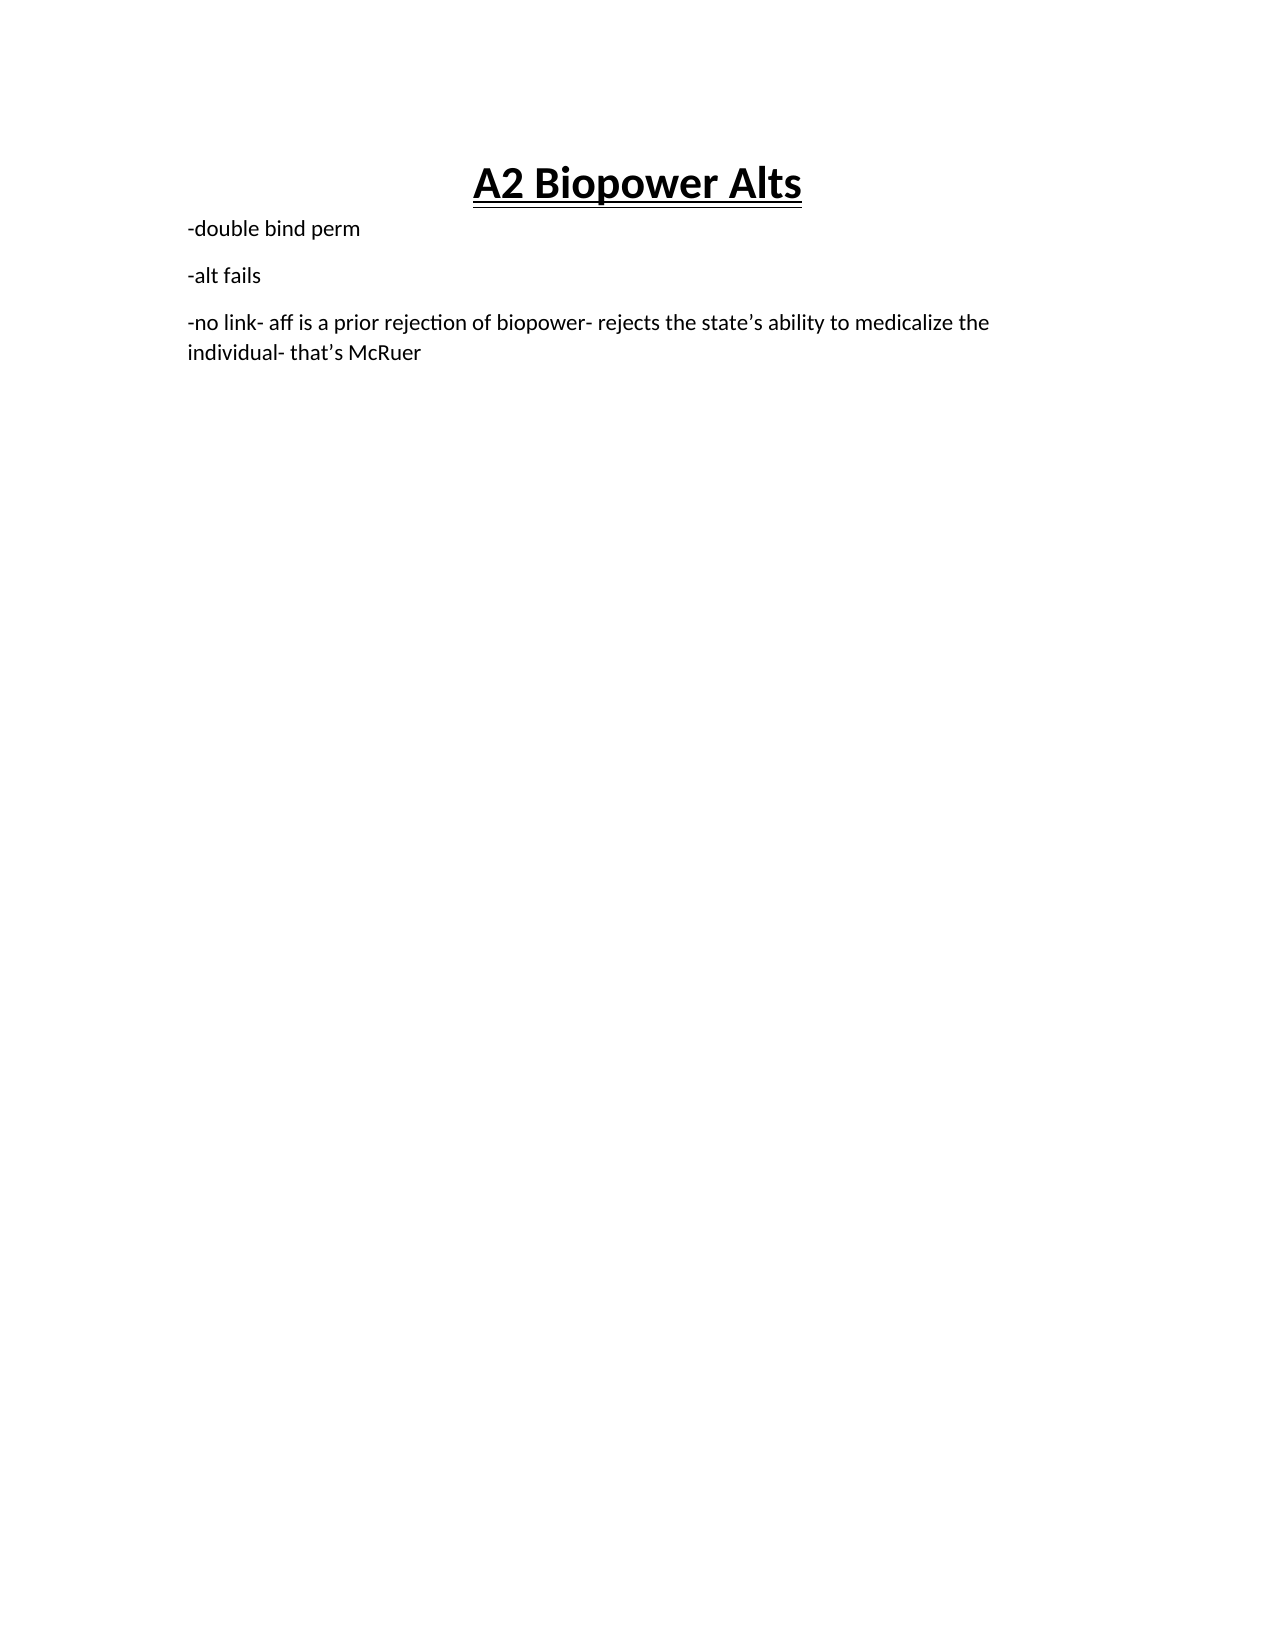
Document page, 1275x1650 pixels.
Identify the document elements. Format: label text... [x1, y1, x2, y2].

subtitle A2 Biopower Alts [187, 154, 1087, 210]
text -alt fails [187, 261, 1087, 289]
text -double bind perm [187, 214, 1087, 242]
text -no link- aff is a prior rejection of biopower- rejects the state’s ability to medicalize the individual- that’s McRuer [187, 308, 1087, 366]
